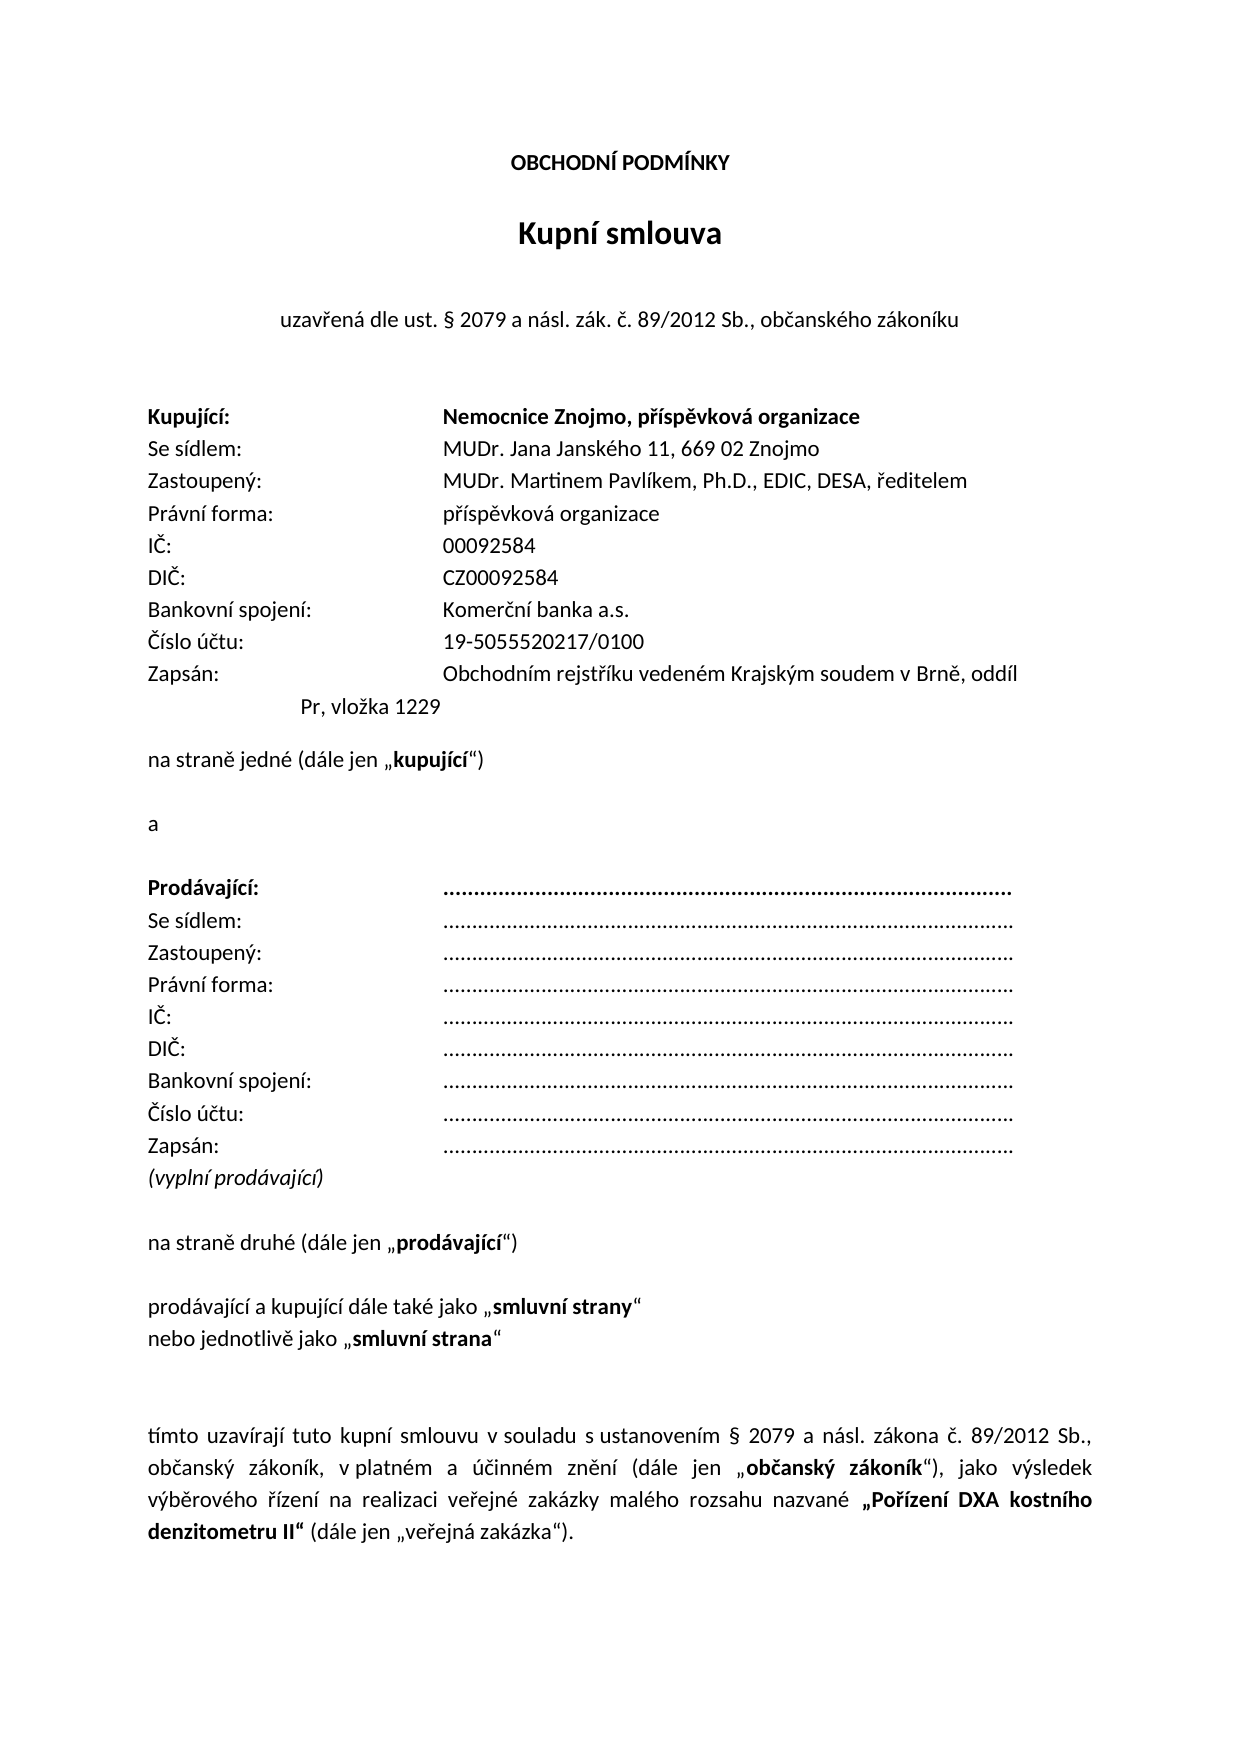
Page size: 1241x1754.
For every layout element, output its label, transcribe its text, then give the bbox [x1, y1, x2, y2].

text Bankovní spojení: ................................................................................................... [148, 1067, 1093, 1095]
text Se sídlem: MUDr. Jana Janského 11, 669 02 Znojmo [148, 434, 1093, 462]
text na straně jedné (dále jen „kupující“) [148, 745, 1093, 773]
text a [148, 809, 1093, 837]
text prodávající a kupující dále také jako „smluvní strany“ [148, 1292, 1093, 1320]
text Bankovní spojení: Komerční banka a.s. [148, 595, 1093, 623]
text Právní forma: příspěvková organizace [148, 499, 1093, 527]
text na straně druhé (dále jen „prodávající“) [148, 1228, 1093, 1256]
text Zapsán: ................................................................................................... [148, 1131, 1093, 1159]
text Se sídlem: ................................................................................................... [148, 906, 1093, 934]
text Číslo účtu: ................................................................................................... [148, 1099, 1093, 1127]
text Zastoupený: MUDr. Martinem Pavlíkem, Ph.D., EDIC, DESA, ředitelem [148, 466, 1093, 494]
text nebo jednotlivě jako „smluvní strana“ [148, 1324, 1093, 1352]
text Zapsán: Obchodním rejstříku vedeném Krajským soudem v Brně, oddíl Pr, vložka 1229 [148, 659, 1093, 720]
text Kupující: Nemocnice Znojmo, příspěvková organizace [148, 402, 1093, 430]
text Právní forma: ................................................................................................... [148, 970, 1093, 998]
text tímto uzavírají tuto kupní smlouvu v souladu s ustanovením § násl. zákona č. 89/2012 Sb., občanský zákoník, v platném a účinném znění (dále jen „občanský zákoník“), jako výsledek výběrového řízení na realizaci veřejné zakázky malého rozsahu nazvané „Pořízení DXA kostního denzitometru II“ (dále jen „veřejná zakázka“). [148, 1421, 1093, 1545]
text DIČ: ................................................................................................... [148, 1034, 1093, 1062]
text Zastoupený: ................................................................................................... [148, 938, 1093, 966]
text (vyplní prodávající) [148, 1163, 1093, 1191]
text IČ: 00092584 [148, 531, 1093, 559]
text DIČ: CZ00092584 [148, 563, 1093, 591]
text uzavřená dle ust. § násl. zák. č. 89/2012 Sb., občanského zákoníku [148, 306, 1093, 333]
text Číslo účtu: 19-5055520217/0100 [148, 627, 1093, 655]
text Kupní smlouva [148, 212, 1093, 253]
text Prodávající: ............................................................................................. [148, 873, 1093, 902]
text OBCHODNÍ PODMÍNKY [148, 148, 1093, 176]
text IČ: ................................................................................................... [148, 1002, 1093, 1030]
